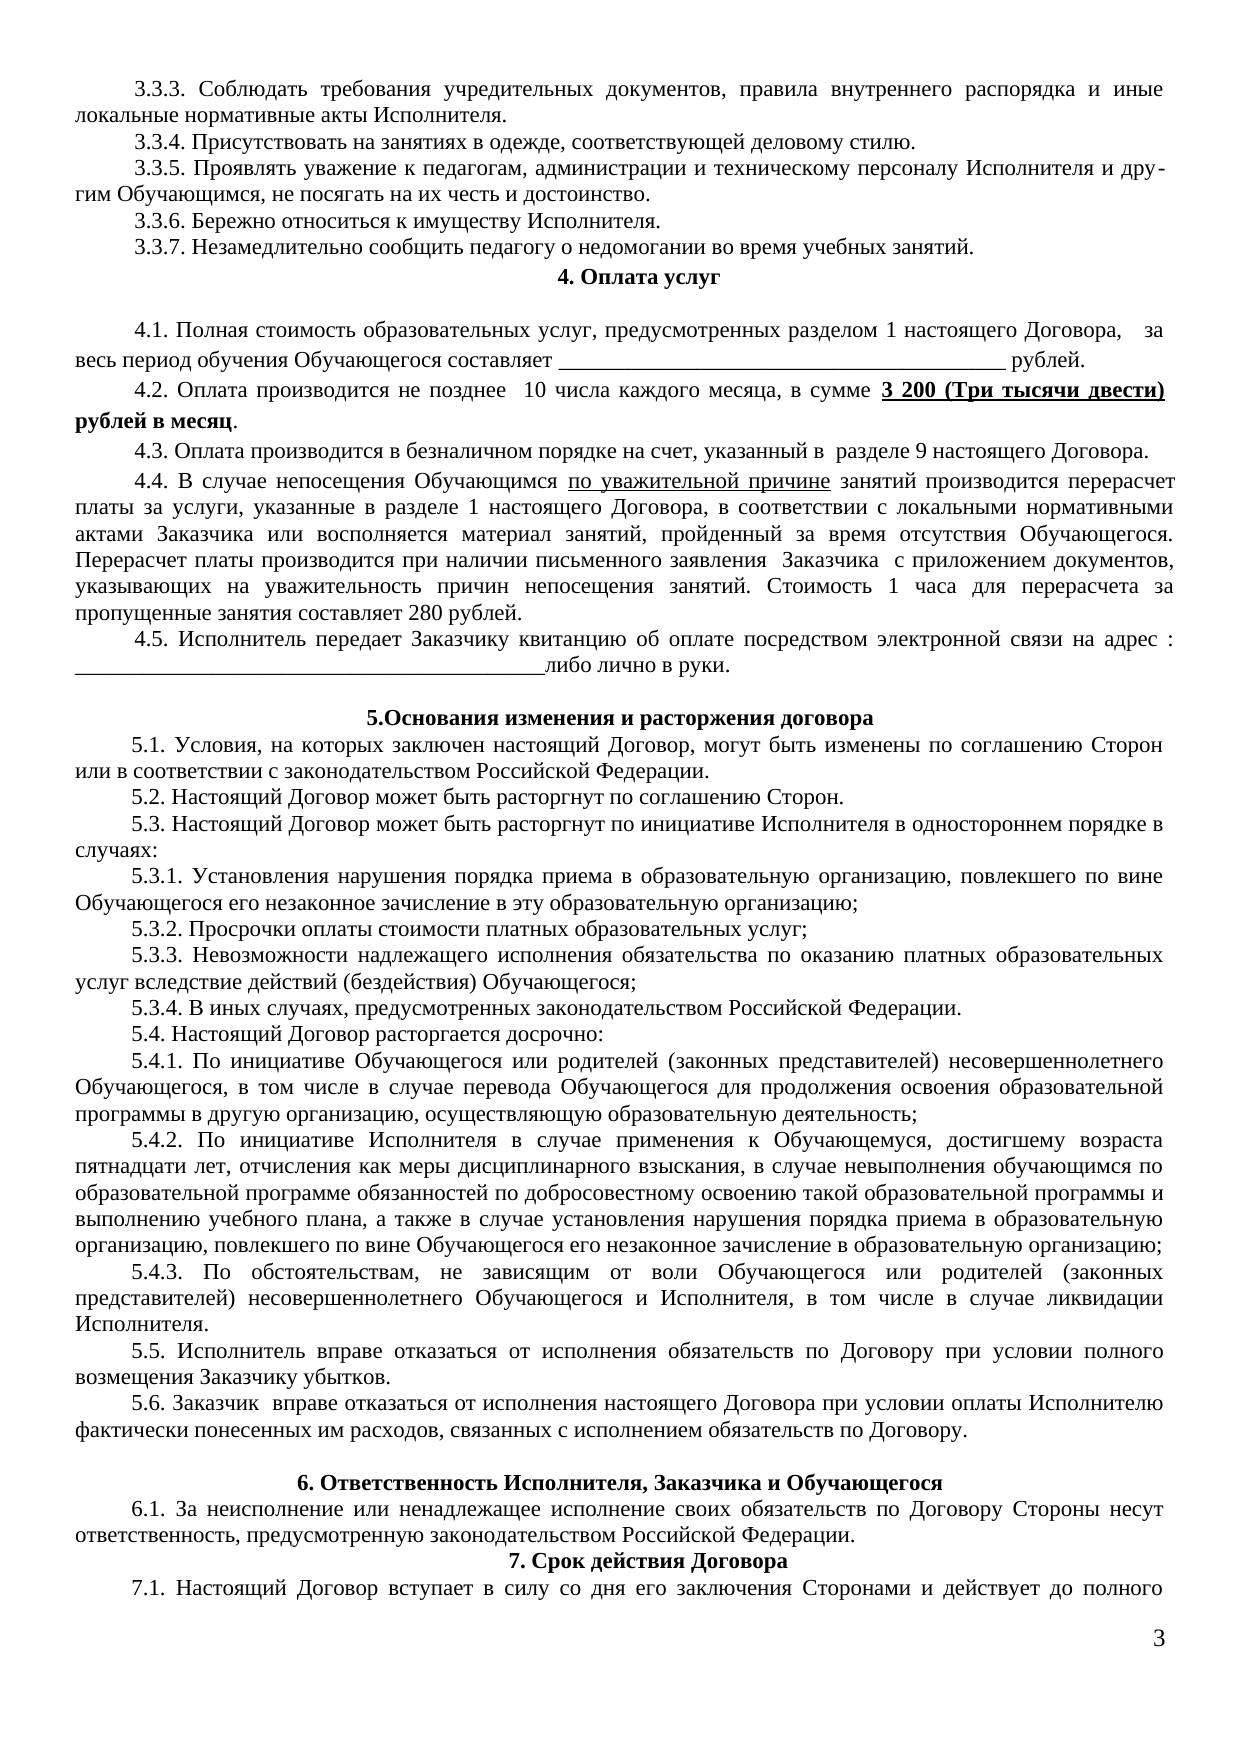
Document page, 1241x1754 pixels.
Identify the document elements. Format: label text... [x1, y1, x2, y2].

text 4.4. В случае непосещения Обучающимся по уважительной причине занятий производится перерасчет платы за услуги, указанные в разделе 1 настоящего Договора, в соответствии с локальными нормативными актами Заказчика или восполняется материал занятий, пройденный за время отсутствия Обучающегося. Перерасчет платы производится при наличии письменного заявления Заказчика с приложением документов, указывающих на уважительность причин непосещения занятий. Стоимость 1 часа для перерасчета за пропущенные занятия составляет 280 рублей. [75, 467, 1176, 625]
text 5.3. Настоящий Договор может быть расторгнут по инициативе Исполнителя в одностороннем порядке в случаях: [75, 810, 1165, 862]
text 7. Срок действия Договора [75, 1548, 1165, 1574]
text 3.3.5. Проявлять уважение к педагогам, администрации и техническому персоналу Исполнителя и другим Обучающимся, не посягать на их честь и достоинство. [75, 154, 1165, 207]
text 5.2. Настоящий Договор может быть расторгнут по соглашению Сторон. [75, 783, 1165, 810]
text 4.1. Полная стоимость образовательных услуг, предусмотренных разделом 1 настоящего Договора, за весь период обучения Обучающегося составляет _______________________________________ рублей. [75, 316, 1165, 373]
text 3.3.4. Присутствовать на занятиях в одежде, соответствующей деловому стилю. [75, 128, 1165, 154]
text 5.3.3. Невозможности надлежащего исполнения обязательства по оказанию платных образовательных услуг вследствие действий (бездействия) Обучающегося; [75, 941, 1165, 994]
text 5.3.2. Просрочки оплаты стоимости платных образовательных услуг; [75, 915, 1165, 941]
text 5.6. Заказчик вправе отказаться от исполнения настоящего Договора при условии оплаты Исполнителю фактически понесенных им расходов, связанных с исполнением обязательств по Договору. [75, 1389, 1165, 1442]
text 6. Ответственность Исполнителя, Заказчика и Обучающегося [75, 1468, 1165, 1495]
text 5.5. Исполнитель вправе отказаться от исполнения обязательств по Договору при условии полного возмещения Заказчику убытков. [75, 1337, 1165, 1389]
text 3.3.3. Соблюдать требования учредительных документов, правила внутреннего распорядка и иные локальные нормативные акты Исполнителя. [75, 75, 1165, 128]
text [75, 1574, 1165, 1600]
text 3.3.6. Бережно относиться к имуществу Исполнителя. [75, 207, 1165, 233]
text 5.3.4. В иных случаях, предусмотренных законодательством Российской Федерации. [75, 994, 1165, 1021]
text 5.Основания изменения и расторжения договора [75, 704, 1165, 731]
text 6.1. За неисполнение или ненадлежащее исполнение своих обязательств по Договору Стороны несут ответственность, предусмотренную законодательством Российской Федерации. [75, 1495, 1165, 1548]
text 5.4.2. По инициативе Исполнителя в случае применения к Обучающемуся, достигшему возраста пятнадцати лет, отчисления как меры дисциплинарного взыскания, в случае невыполнения обучающимся по образовательной программе обязанностей по добросовестному освоению такой образовательной программы и выполнению учебного плана, а также в случае установления нарушения порядка приема в образовательную организацию, повлекшего по вине Обучающегося его незаконное зачисление в образовательную организацию; [75, 1126, 1165, 1258]
text 5.4.1. По инициативе Обучающегося или родителей (законных представителей) несовершеннолетнего Обучающегося, в том числе в случае перевода Обучающегося для продолжения освоения образовательной программы в другую организацию, осуществляющую образовательную деятельность; [75, 1047, 1165, 1126]
text 5.1. Условия, на которых заключен настоящий Договор, могут быть изменены по соглашению Сторон или в соответствии с законодательством Российской Федерации. [75, 731, 1165, 783]
text 3.3.7. Незамедлительно сообщить педагогу о недомогании во время учебных занятий. [75, 233, 1165, 259]
text 4.2. Оплата производится не позднее 10 числа каждого месяца, в сумме 3 200 (Три тысячи двести) рублей в месяц. [75, 376, 1165, 433]
text 5.4.3. По обстоятельствам, не зависящим от воли Обучающегося или родителей (законных представителей) несовершеннолетнего Обучающегося и Исполнителя, в том числе в случае ликвидации Исполнителя. [75, 1258, 1165, 1337]
text 5.4. Настоящий Договор расторгается досрочно: [75, 1021, 1165, 1047]
text 5.3.1. Установления нарушения порядка приема в образовательную организацию, повлекшего по вине Обучающегося его незаконное зачисление в эту образовательную организацию; [75, 862, 1165, 915]
text 4.3. Оплата производится в безналичном порядке на счет, указанный в разделе 9 настоящего Договора. [75, 437, 1165, 463]
text 4. Оплата услуг [112, 263, 1165, 290]
text 4.5. Исполнитель передает Заказчику квитанцию об оплате посредством электронной связи на адрес : _________________________________________либо лично в руки. [75, 625, 1176, 678]
